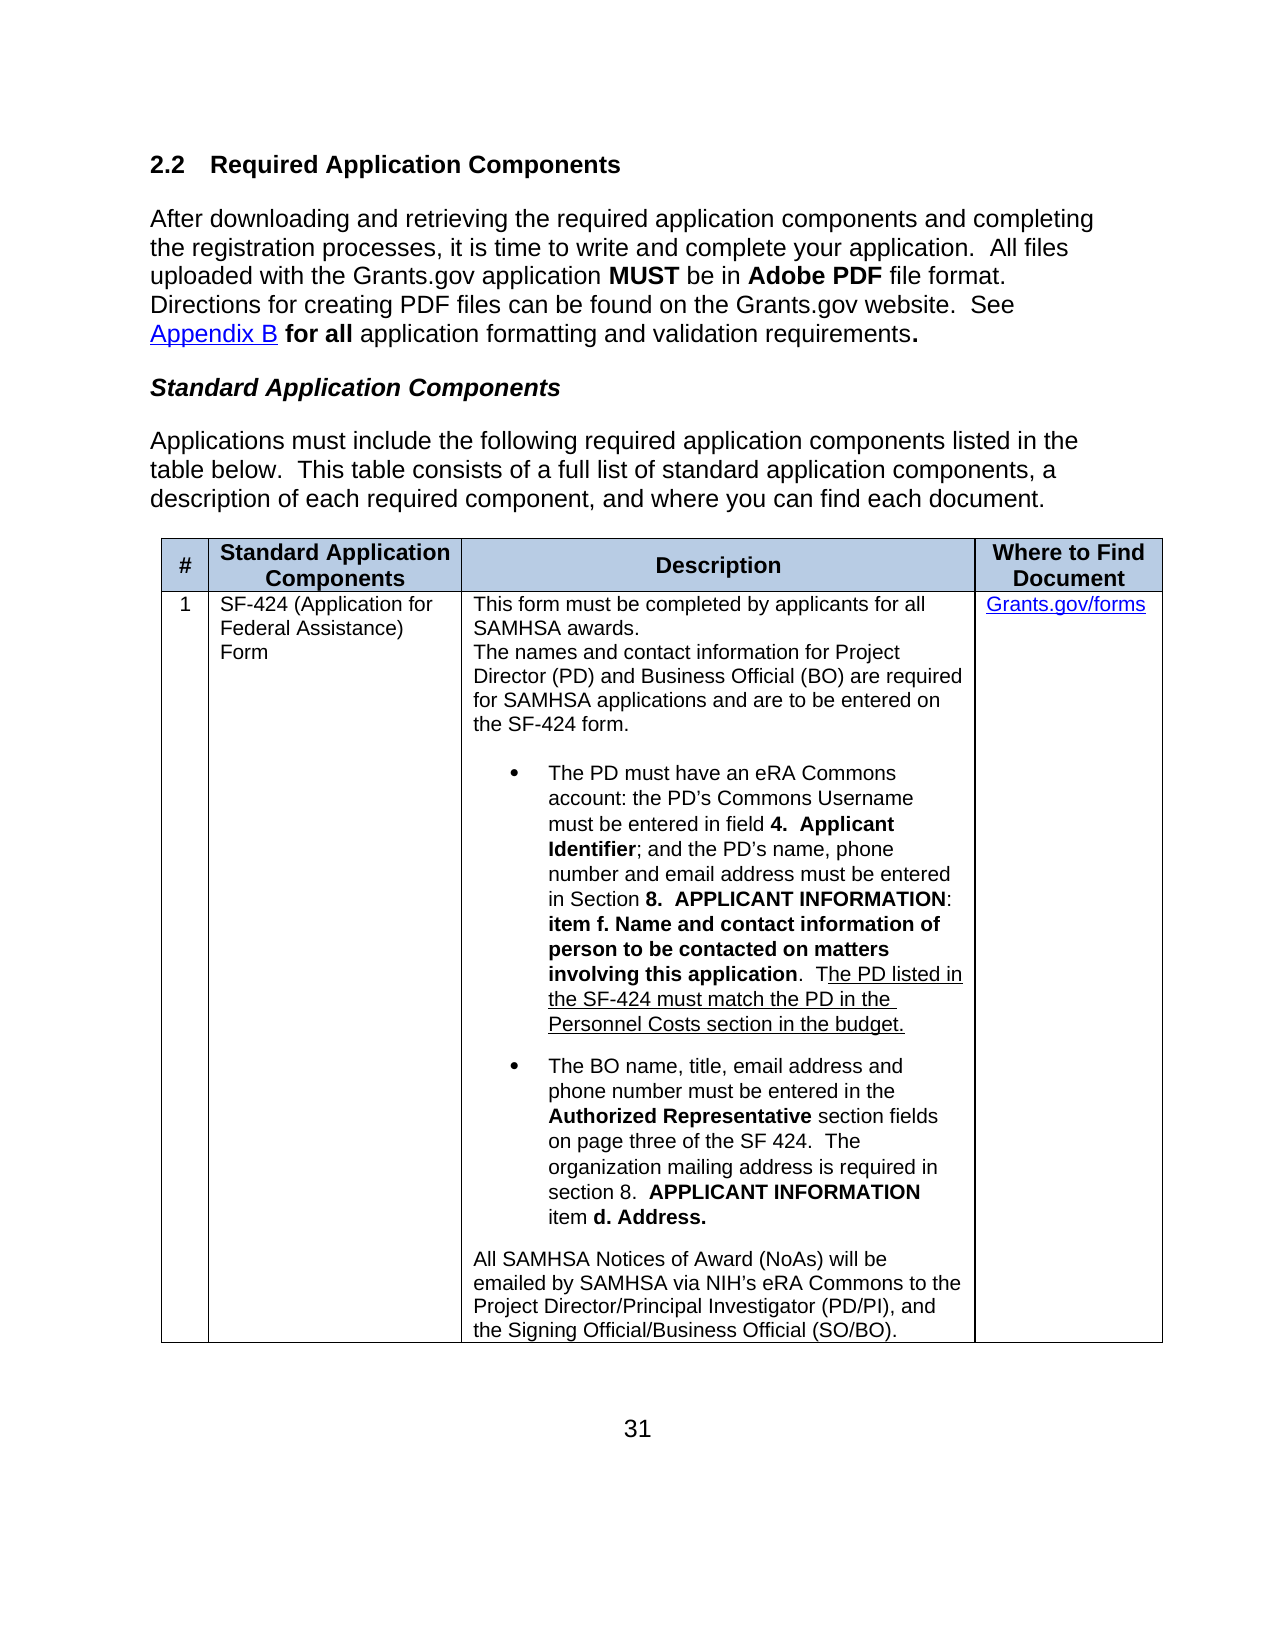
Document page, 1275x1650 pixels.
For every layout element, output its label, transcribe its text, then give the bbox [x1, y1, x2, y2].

table_header Where to Find Document [976, 539, 1162, 591]
table_header # [162, 539, 208, 591]
text After downloading and retrieving the required application components and completing the registration processes, it is time to write and complete your application. All files uploaded with the Grants.gov application MUST be in Adobe PDF file format. Directions for creating PDF files can be found on the Grants.gov website. See Appendix B for all application formatting and validation requirements. [150, 204, 1125, 347]
table_cell SF-424 (Application for Federal Assistance) Form [209, 592, 461, 1342]
text Applications must include the following required application components listed in the table below. This table consists of a full list of standard application components, a description of each required component, and where you can find each document. [150, 426, 1125, 512]
text 2.2 Required Application Components [150, 150, 1125, 179]
table_cell This form must be completed by applicants for all SAMHSA awards. The names and contact information for Project Director (PD) and Business Official (BO) are required for SAMHSA applications and are to be entered on the SF-424 form. The PD must have an eRA Commons account: the PD’s Commons Username must be entered in field 4. Applicant Identifier; and the PD’s name, phone number and email address must be entered in Section 8. APPLICANT INFORMATION: item f. Name and contact information of person to be contacted on matters involving this application. The PD listed in the SF-424 must match the PD in the Personnel Costs section in the budget. The BO name, title, email address and phone number must be entered in the Authorized Representative section fields on page three of the SF 424. The organization mailing address is required in section 8. APPLICANT INFORMATION item d. Address. All SAMHSA Notices of Award (NoAs) will be emailed by SAMHSA via NIH’s eRA Commons to the Project Director/Principal Investigator (PD/PI), and the Signing Official/Business Official (SO/BO). [462, 592, 974, 1342]
table_cell 1 [162, 592, 208, 1342]
table_header Description [462, 539, 974, 591]
text Standard Application Components [150, 372, 1125, 401]
table_header Standard Application Components [209, 539, 461, 591]
table_cell Grants.gov/forms [976, 592, 1162, 1342]
